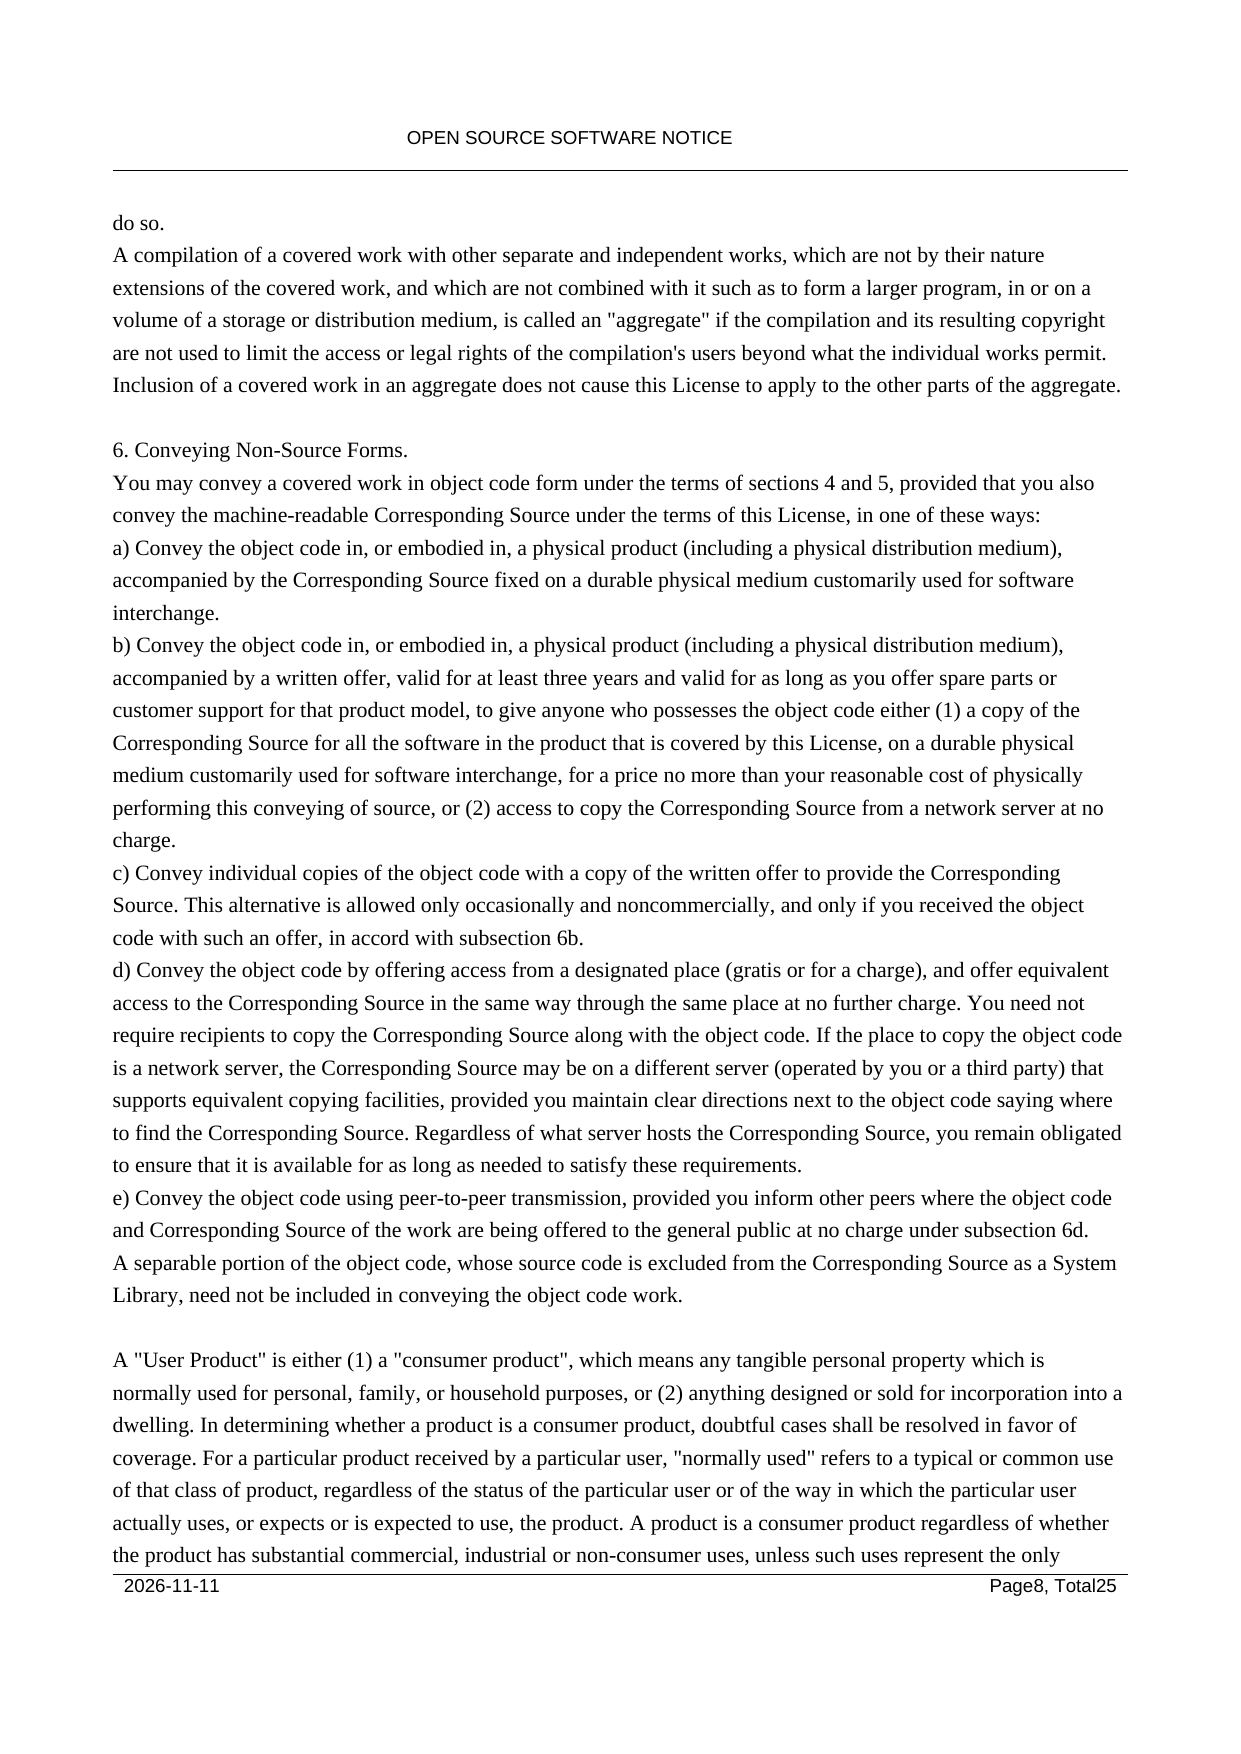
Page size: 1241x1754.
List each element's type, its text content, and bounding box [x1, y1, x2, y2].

text d) Convey the object code by offering access from a designated place (gratis or for a charge), and offer equivalent access to the Corresponding Source in the same way through the same place at no further charge. You need not require recipients to copy the Corresponding Source along with the object code. If the place to copy the object code is a network server, the Corresponding Source may be on a different server (operated by you or a third party) that supports equivalent copying facilities, provided you maintain clear directions next to the object code saying where to find the Corresponding Source. Regardless of what server hosts the Corresponding Source, you remain obligated to ensure that it is available for as long as needed to satisfy these requirements. [112, 954, 1128, 1181]
text You may convey a covered work in object code form under the terms of sections 4 and 5, provided that you also convey the machine-readable Corresponding Source under the terms of this License, in one of these ways: [112, 466, 1128, 531]
text A compilation of a covered work with other separate and independent works, which are not by their nature extensions of the covered work, and which are not combined with it such as to form a larger program, in or on a volume of a storage or distribution medium, is called an "aggregate" if the compilation and its resulting copyright are not used to limit the access or legal rights of the compilation's users beyond what the individual works permit. Inclusion of a covered work in an aggregate does not cause this License to apply to the other parts of the aggregate. [112, 239, 1128, 401]
text b) Convey the object code in, or embodied in, a physical product (including a physical distribution medium), accompanied by a written offer, valid for at least three years and valid for as long as you offer spare parts or customer support for that product model, to give anyone who possesses the object code either (1) a copy of the Corresponding Source for all the software in the product that is covered by this License, on a durable physical medium customarily used for software interchange, for a price no more than your reasonable cost of physically performing this conveying of source, or (2) access to copy the Corresponding Source from a network server at no charge. [112, 629, 1128, 856]
text A separable portion of the object code, whose source code is excluded from the Corresponding Source as a System Library, need not be included in conveying the object code work. [112, 1246, 1128, 1311]
text 6. Conveying Non-Source Forms. [112, 434, 1128, 466]
text c) Convey individual copies of the object code with a copy of the written offer to provide the Corresponding Source. This alternative is allowed only occasionally and noncommercially, and only if you received the object code with such an offer, in accord with subsection 6b. [112, 856, 1128, 954]
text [112, 206, 1128, 239]
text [112, 1344, 1128, 1571]
text e) Convey the object code using peer-to-peer transmission, provided you inform other peers where the object code and Corresponding Source of the work are being offered to the general public at no charge under subsection 6d. [112, 1181, 1128, 1246]
text a) Convey the object code in, or embodied in, a physical product (including a physical distribution medium), accompanied by the Corresponding Source fixed on a durable physical medium customarily used for software interchange. [112, 531, 1128, 629]
